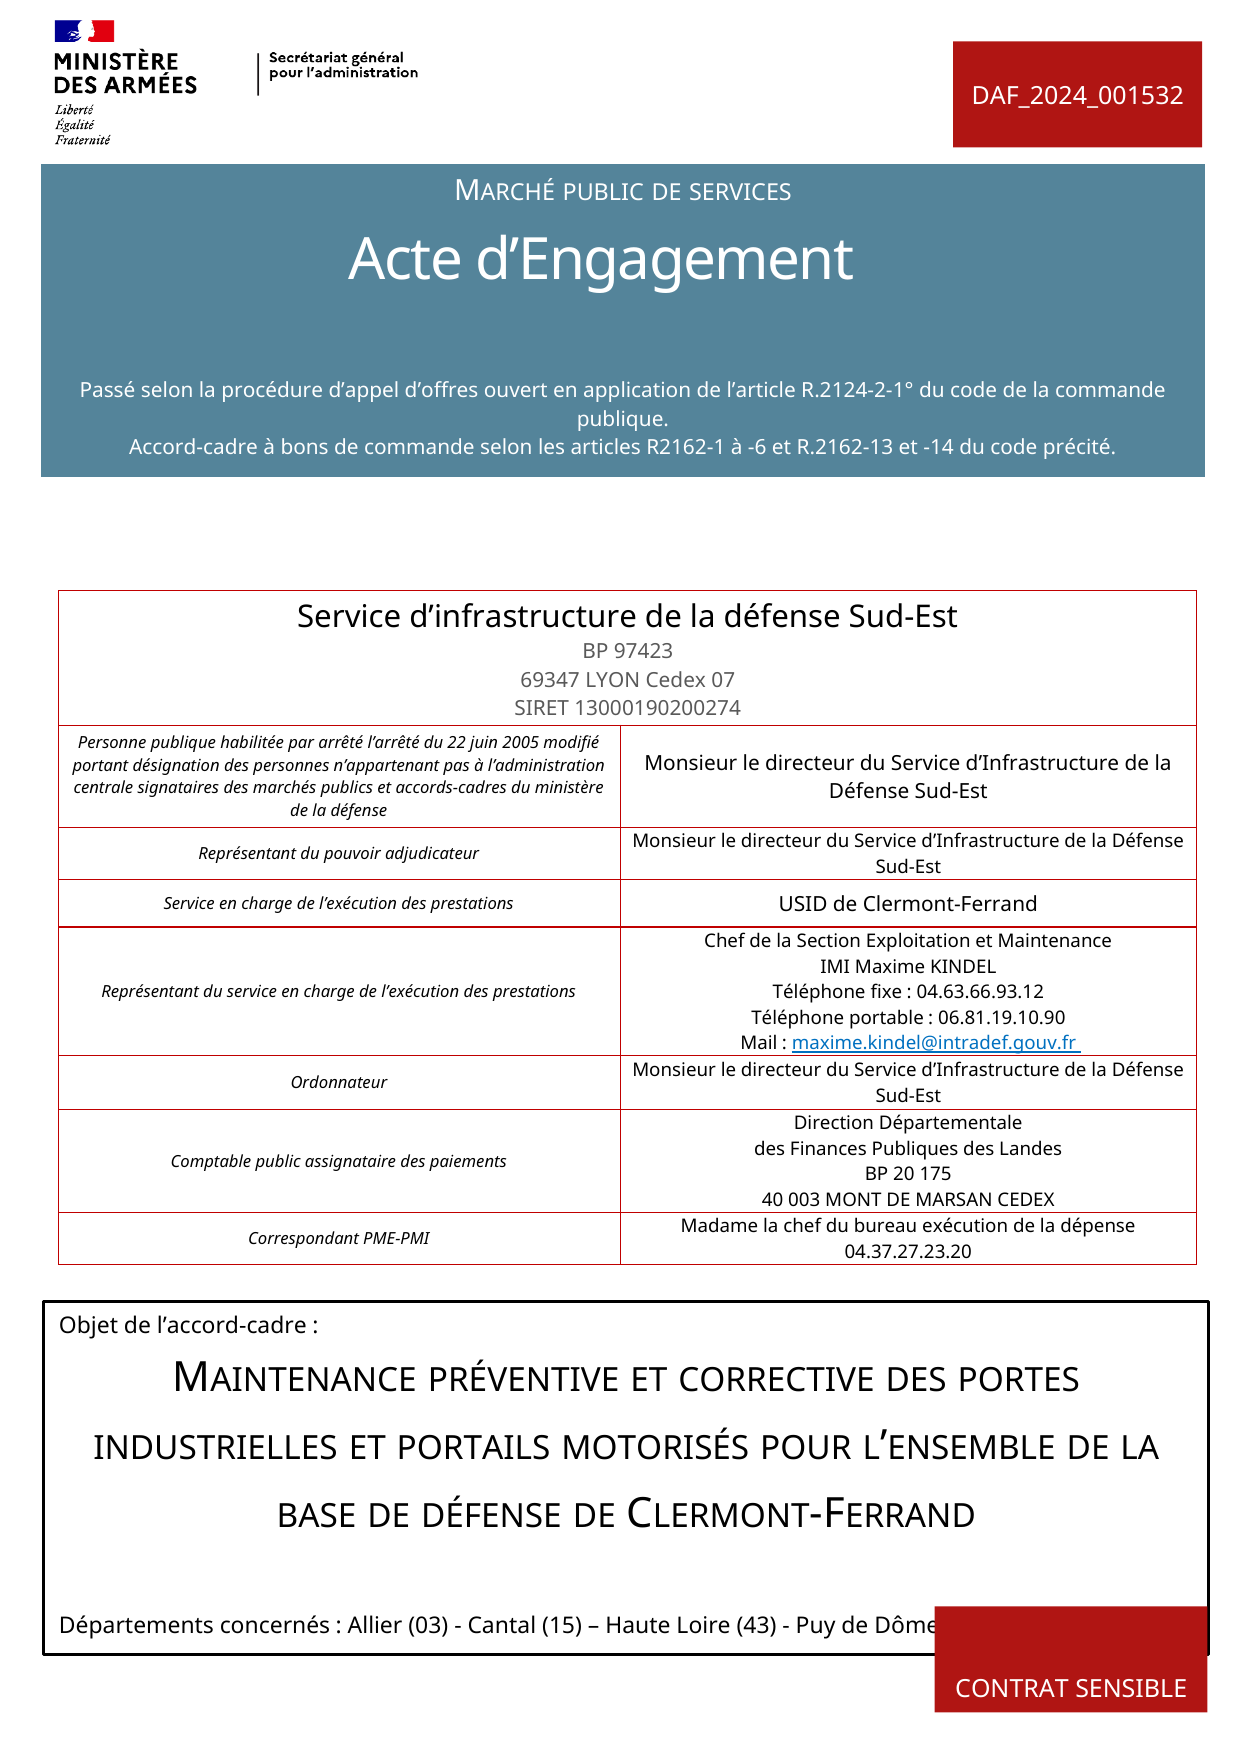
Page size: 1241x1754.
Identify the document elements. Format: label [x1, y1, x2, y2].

picture [54, 6, 425, 156]
